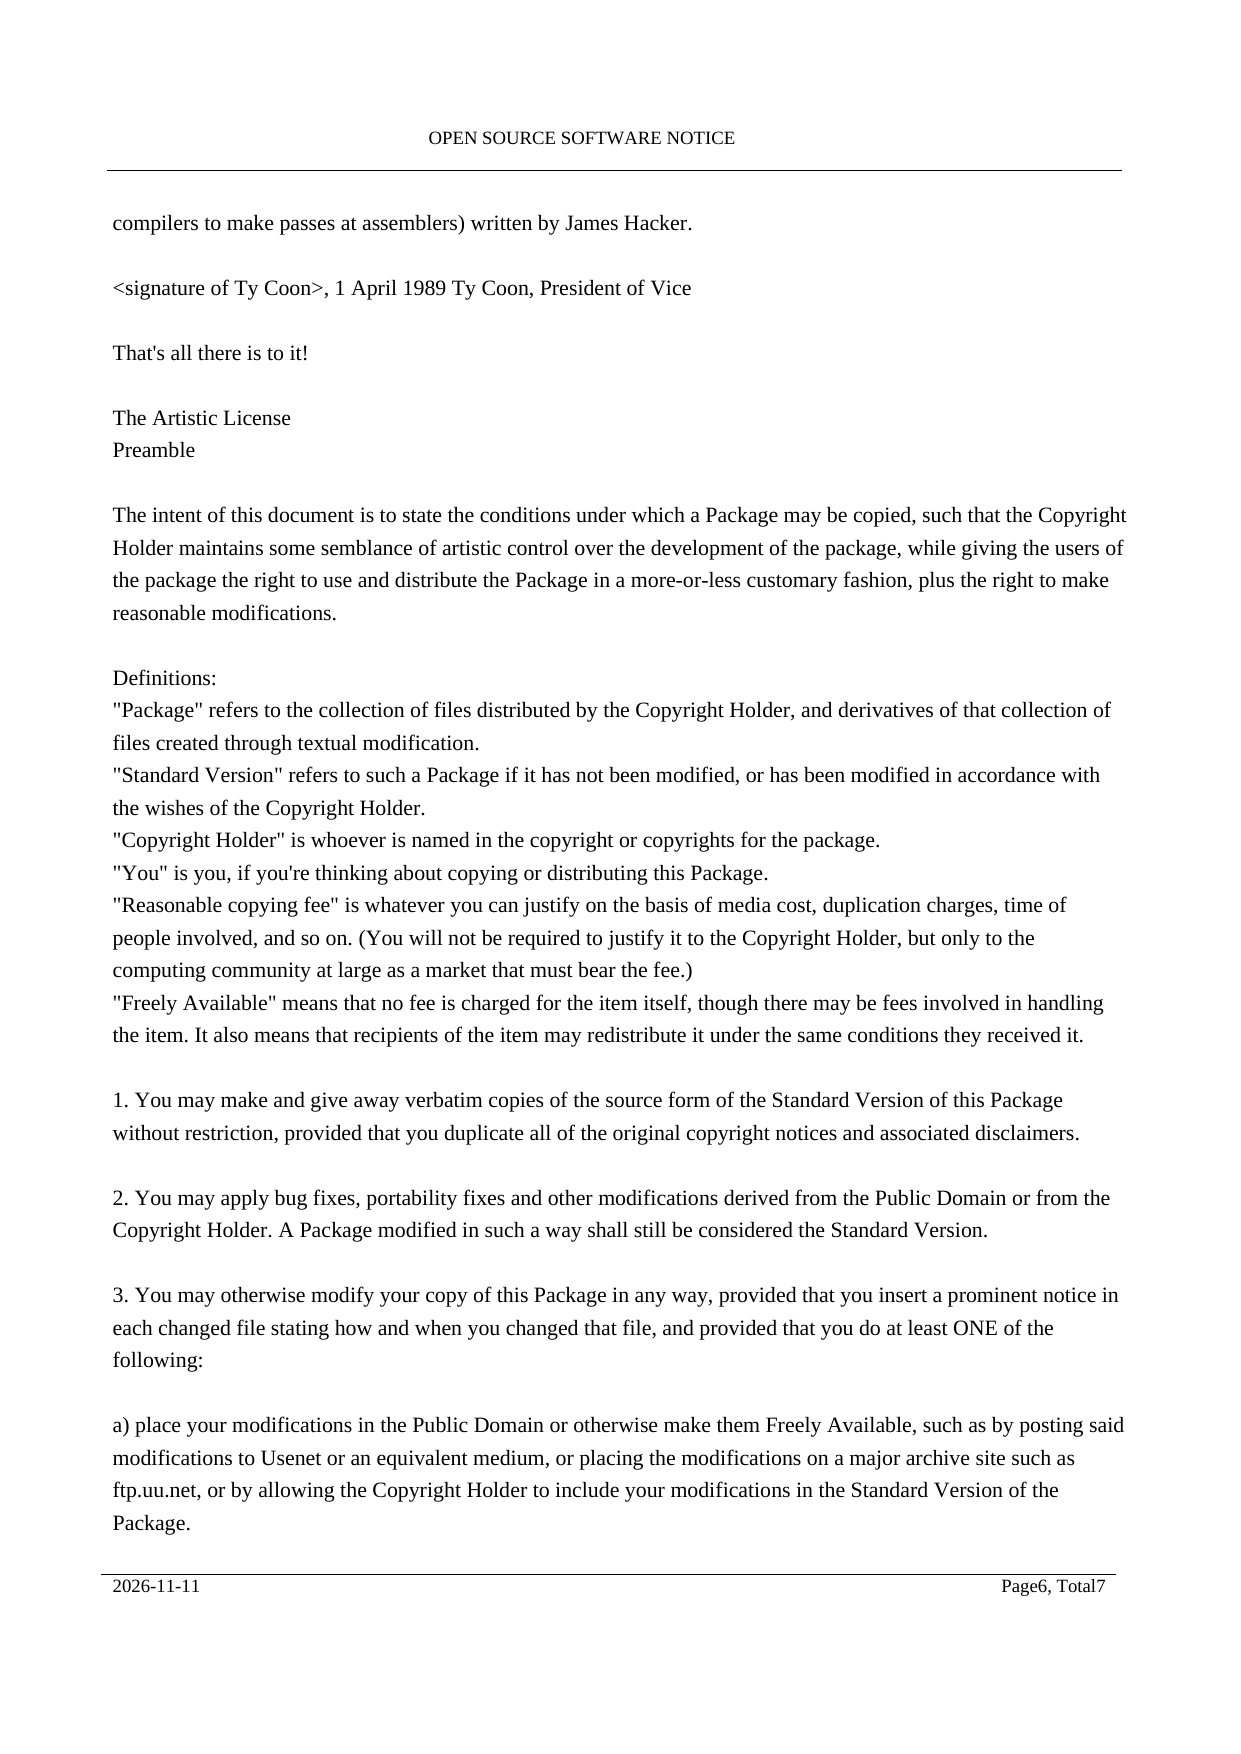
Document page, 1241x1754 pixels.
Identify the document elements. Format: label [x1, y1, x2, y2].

text [112, 206, 1128, 1539]
